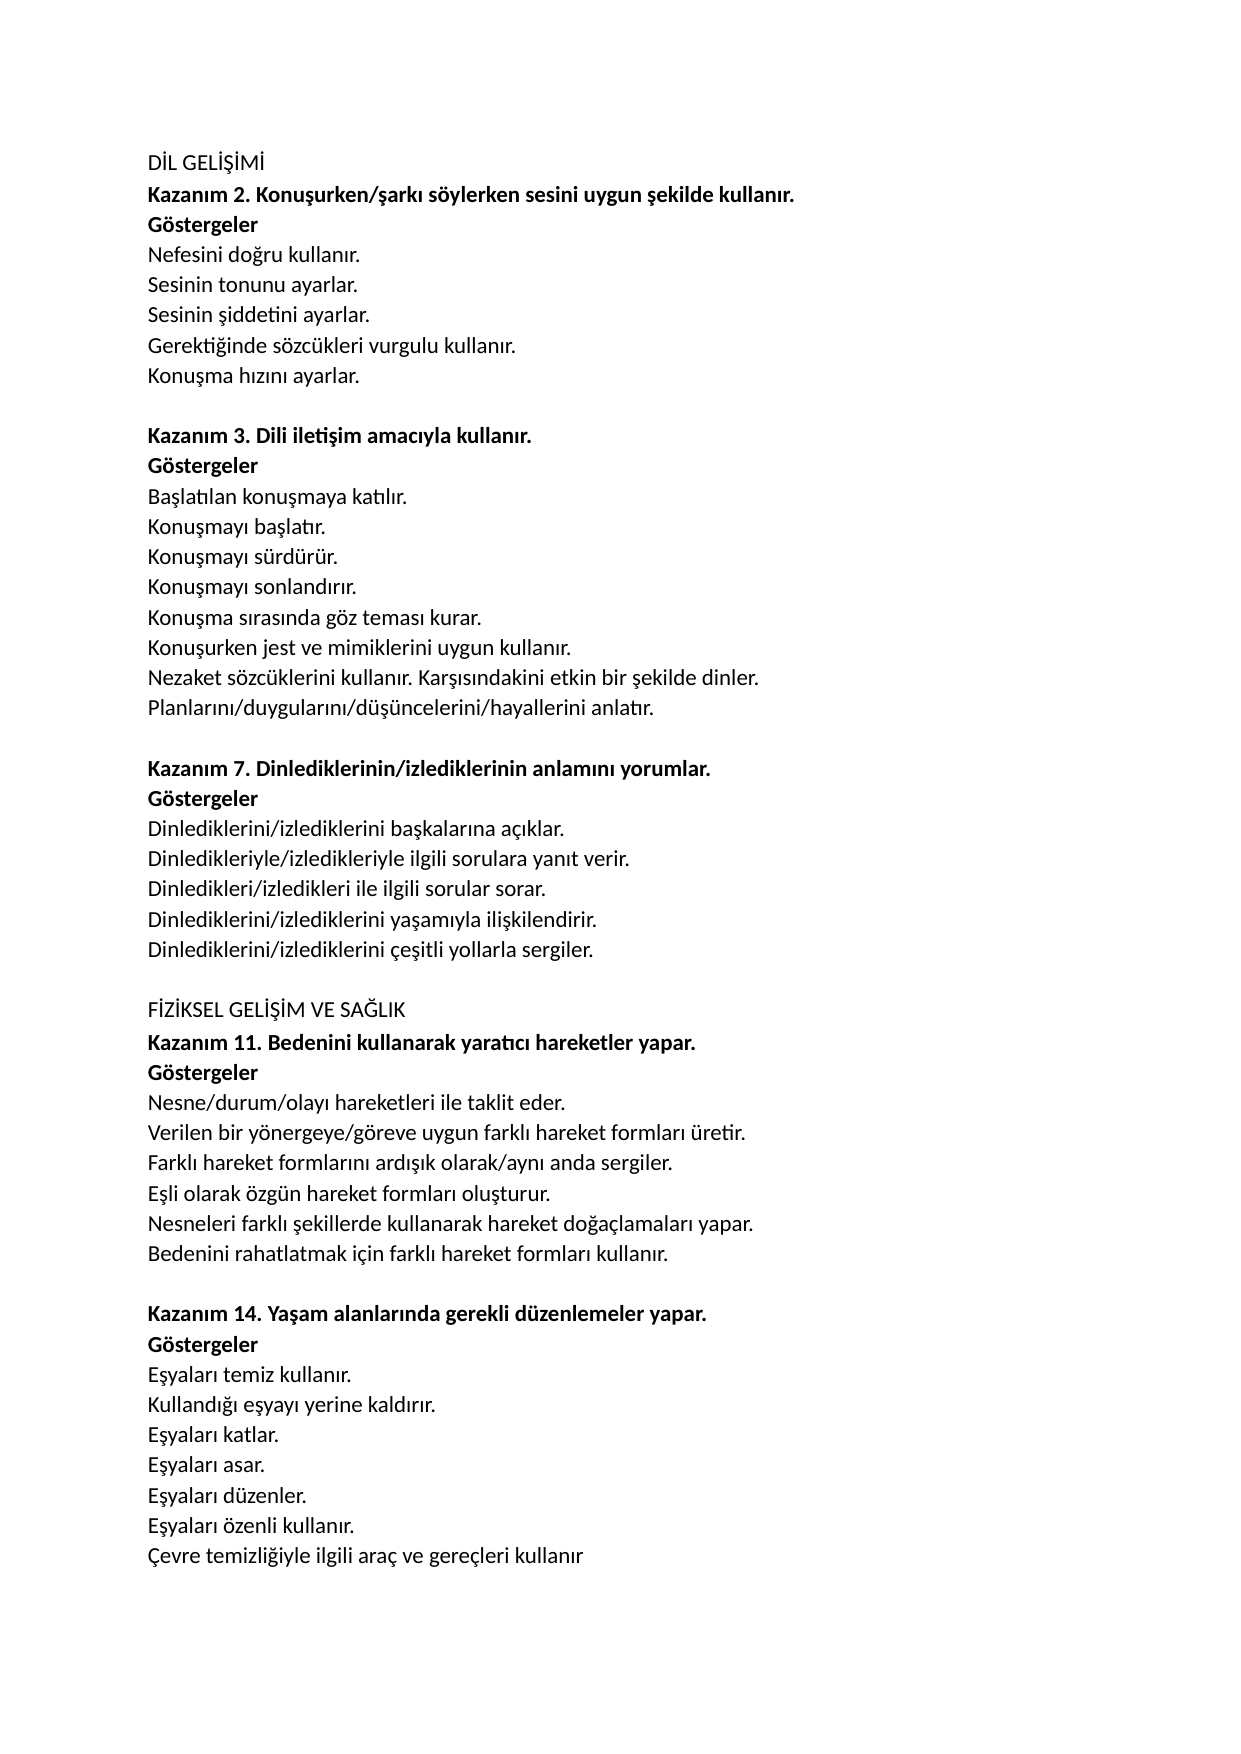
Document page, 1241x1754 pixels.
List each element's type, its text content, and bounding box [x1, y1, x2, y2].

text Dinlediklerini/izlediklerini çeşitli yollarla sergiler. [148, 935, 1093, 963]
text Konuşma sırasında göz teması kurar. [148, 603, 1093, 631]
text Verilen bir yönergeye/göreve uygun farklı hareket formları üretir. [148, 1118, 1093, 1146]
text Nesneleri farklı şekillerde kullanarak hareket doğaçlamaları yapar. [148, 1209, 1093, 1237]
text Konuşmayı başlatır. [148, 512, 1093, 540]
text Eşyaları katlar. [148, 1420, 1093, 1448]
text Göstergeler [148, 1058, 1093, 1086]
text Eşyaları temiz kullanır. [148, 1360, 1093, 1388]
text Kazanım 7. Dinlediklerinin/izlediklerinin anlamını yorumlar. [148, 754, 1093, 782]
text Gerektiğinde sözcükleri vurgulu kullanır. [148, 331, 1093, 359]
text Göstergeler [148, 210, 1093, 238]
text Sesinin şiddetini ayarlar. [148, 301, 1093, 329]
text Kazanım 2. Konuşurken/şarkı söylerken sesini uygun şekilde kullanır. [148, 180, 1093, 208]
text Eşli olarak özgün hareket formları oluşturur. [148, 1179, 1093, 1207]
text Sesinin tonunu ayarlar. [148, 270, 1093, 298]
text Kazanım 14. Yaşam alanlarında gerekli düzenlemeler yapar. [148, 1299, 1093, 1327]
text Nezaket sözcüklerini kullanır. Karşısındakini etkin bir şekilde dinler. [148, 663, 1093, 691]
text Kazanım 11. Bedenini kullanarak yaratıcı hareketler yapar. [148, 1028, 1093, 1056]
text Konuşmayı sonlandırır. [148, 572, 1093, 601]
text Kazanım 3. Dili iletişim amacıyla kullanır. [148, 421, 1093, 449]
text Eşyaları düzenler. [148, 1481, 1093, 1509]
text Kullandığı eşyayı yerine kaldırır. [148, 1390, 1093, 1418]
text Konuşurken jest ve mimiklerini uygun kullanır. [148, 633, 1093, 661]
text Dinledikleri/izledikleri ile ilgili sorular sorar. [148, 874, 1093, 903]
text Planlarını/duygularını/düşüncelerini/hayallerini anlatır. [148, 693, 1093, 721]
text Göstergeler [148, 1330, 1093, 1358]
text Nesne/durum/olayı hareketleri ile taklit eder. [148, 1088, 1093, 1116]
text Çevre temizliğiyle ilgili araç ve gereçleri kullanır [148, 1541, 1093, 1569]
text Eşyaları özenli kullanır. [148, 1511, 1093, 1539]
text Konuşmayı sürdürür. [148, 542, 1093, 570]
text Farklı hareket formlarını ardışık olarak/aynı anda sergiler. [148, 1148, 1093, 1176]
text Göstergeler [148, 452, 1093, 480]
text Başlatılan konuşmaya katılır. [148, 482, 1093, 510]
text Konuşma hızını ayarlar. [148, 361, 1093, 389]
text Bedenini rahatlatmak için farklı hareket formları kullanır. [148, 1239, 1093, 1267]
text Göstergeler [148, 784, 1093, 812]
text FİZİKSEL GELİŞİM VE SAĞLIK [148, 995, 1093, 1023]
text Dinlediklerini/izlediklerini başkalarına açıklar. [148, 814, 1093, 842]
text Dinledikleriyle/izledikleriyle ilgili sorulara yanıt verir. [148, 844, 1093, 872]
text Eşyaları asar. [148, 1451, 1093, 1478]
text Nefesini doğru kullanır. [148, 240, 1093, 268]
text DİL GELİŞİMİ [148, 148, 1093, 176]
text Dinlediklerini/izlediklerini yaşamıyla ilişkilendirir. [148, 905, 1093, 933]
